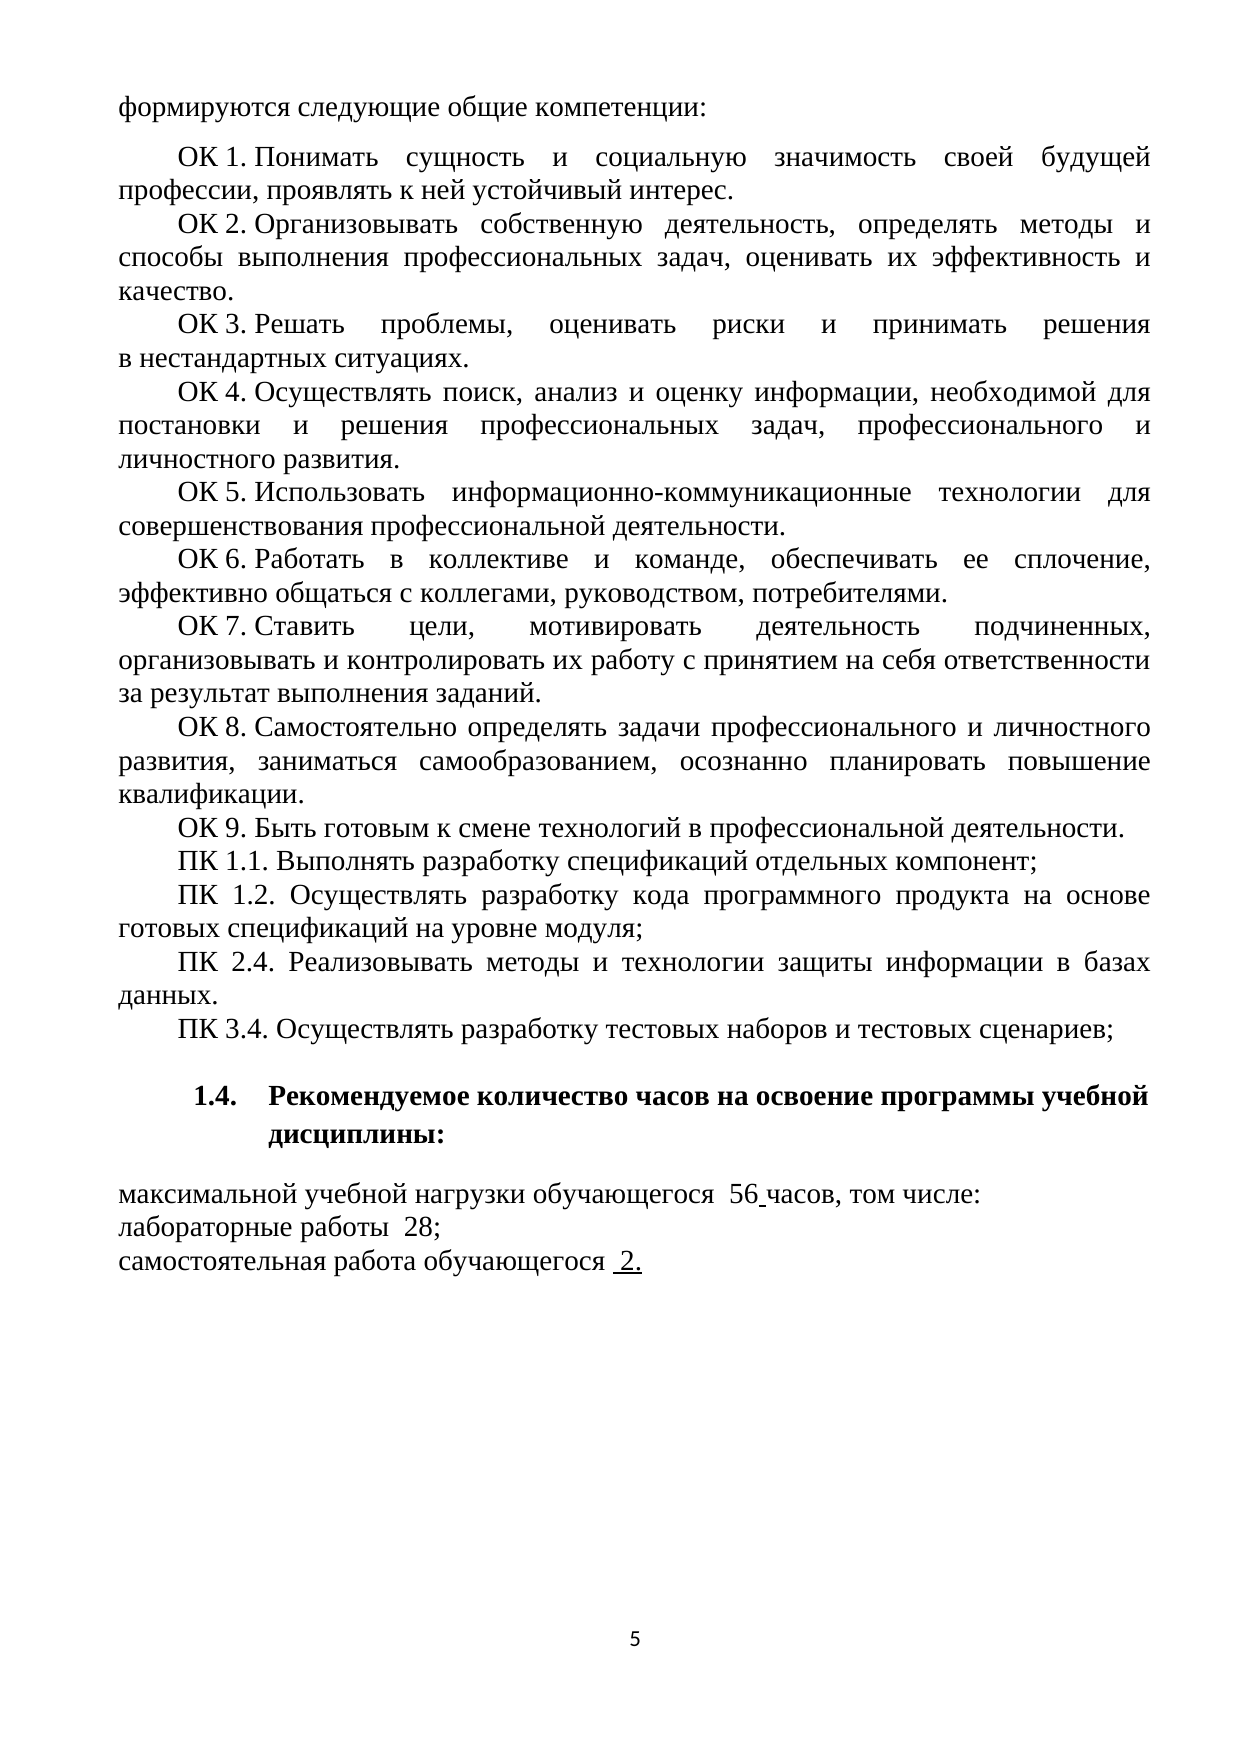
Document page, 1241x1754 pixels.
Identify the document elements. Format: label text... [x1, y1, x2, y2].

list ОК 7. Ставить цели, мотивировать деятельность подчиненных, организовывать и контролировать их работу с принятием на себя ответственности за результат выполнения заданий. [118, 608, 1152, 709]
text ПК 1.1. Выполнять разработку спецификаций отдельных компонент; [118, 843, 1152, 877]
list ОК 6. Работать в коллективе и команде, обеспечивать ее сплочение, эффективно общаться с коллегами, руководством, потребителями. [118, 541, 1152, 608]
list ОК 1. Понимать сущность и социальную значимость своей будущей профессии, проявлять к ней устойчивый интерес. [118, 139, 1152, 206]
text самостоятельная работа обучающегося 2. [118, 1243, 1152, 1277]
text ПК 2.4. Реализовывать методы и технологии защиты информации в базах данных. [118, 944, 1152, 1011]
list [118, 89, 1152, 122]
text ПК 3.4. Осуществлять разработку тестовых наборов и тестовых сценариев; [118, 1011, 1152, 1044]
list ОК 8. Самостоятельно определять задачи профессионального и личностного развития, заниматься самообразованием, осознанно планировать повышение квалификации. [118, 709, 1152, 810]
list ОК 5. Использовать информационно-коммуникационные технологии для совершенствования профессиональной деятельности. [118, 474, 1152, 541]
text максимальной учебной нагрузки обучающегося 56 часов, том числе: [118, 1176, 1152, 1209]
list Рекомендуемое количество часов на освоение программы учебной дисциплины: [193, 1078, 1152, 1150]
text ПК 1.2. Осуществлять разработку кода программного продукта на основе готовых спецификаций на уровне модуля; [118, 877, 1152, 944]
list ОК 9. Быть готовым к смене технологий в профессиональной деятельности. [118, 810, 1152, 843]
text лабораторные работы 28; [118, 1209, 1152, 1243]
list ОК 2. Организовывать собственную деятельность, определять методы и способы выполнения профессиональных задач, оценивать их эффективность и качество. [118, 206, 1152, 307]
list ОК 4. Осуществлять поиск, анализ и оценку информации, необходимой для постановки и решения профессиональных задач, профессионального и личностного развития. [118, 374, 1152, 474]
list ОК 3. Решать проблемы, оценивать риски и принимать решения в нестандартных ситуациях. [118, 307, 1152, 374]
